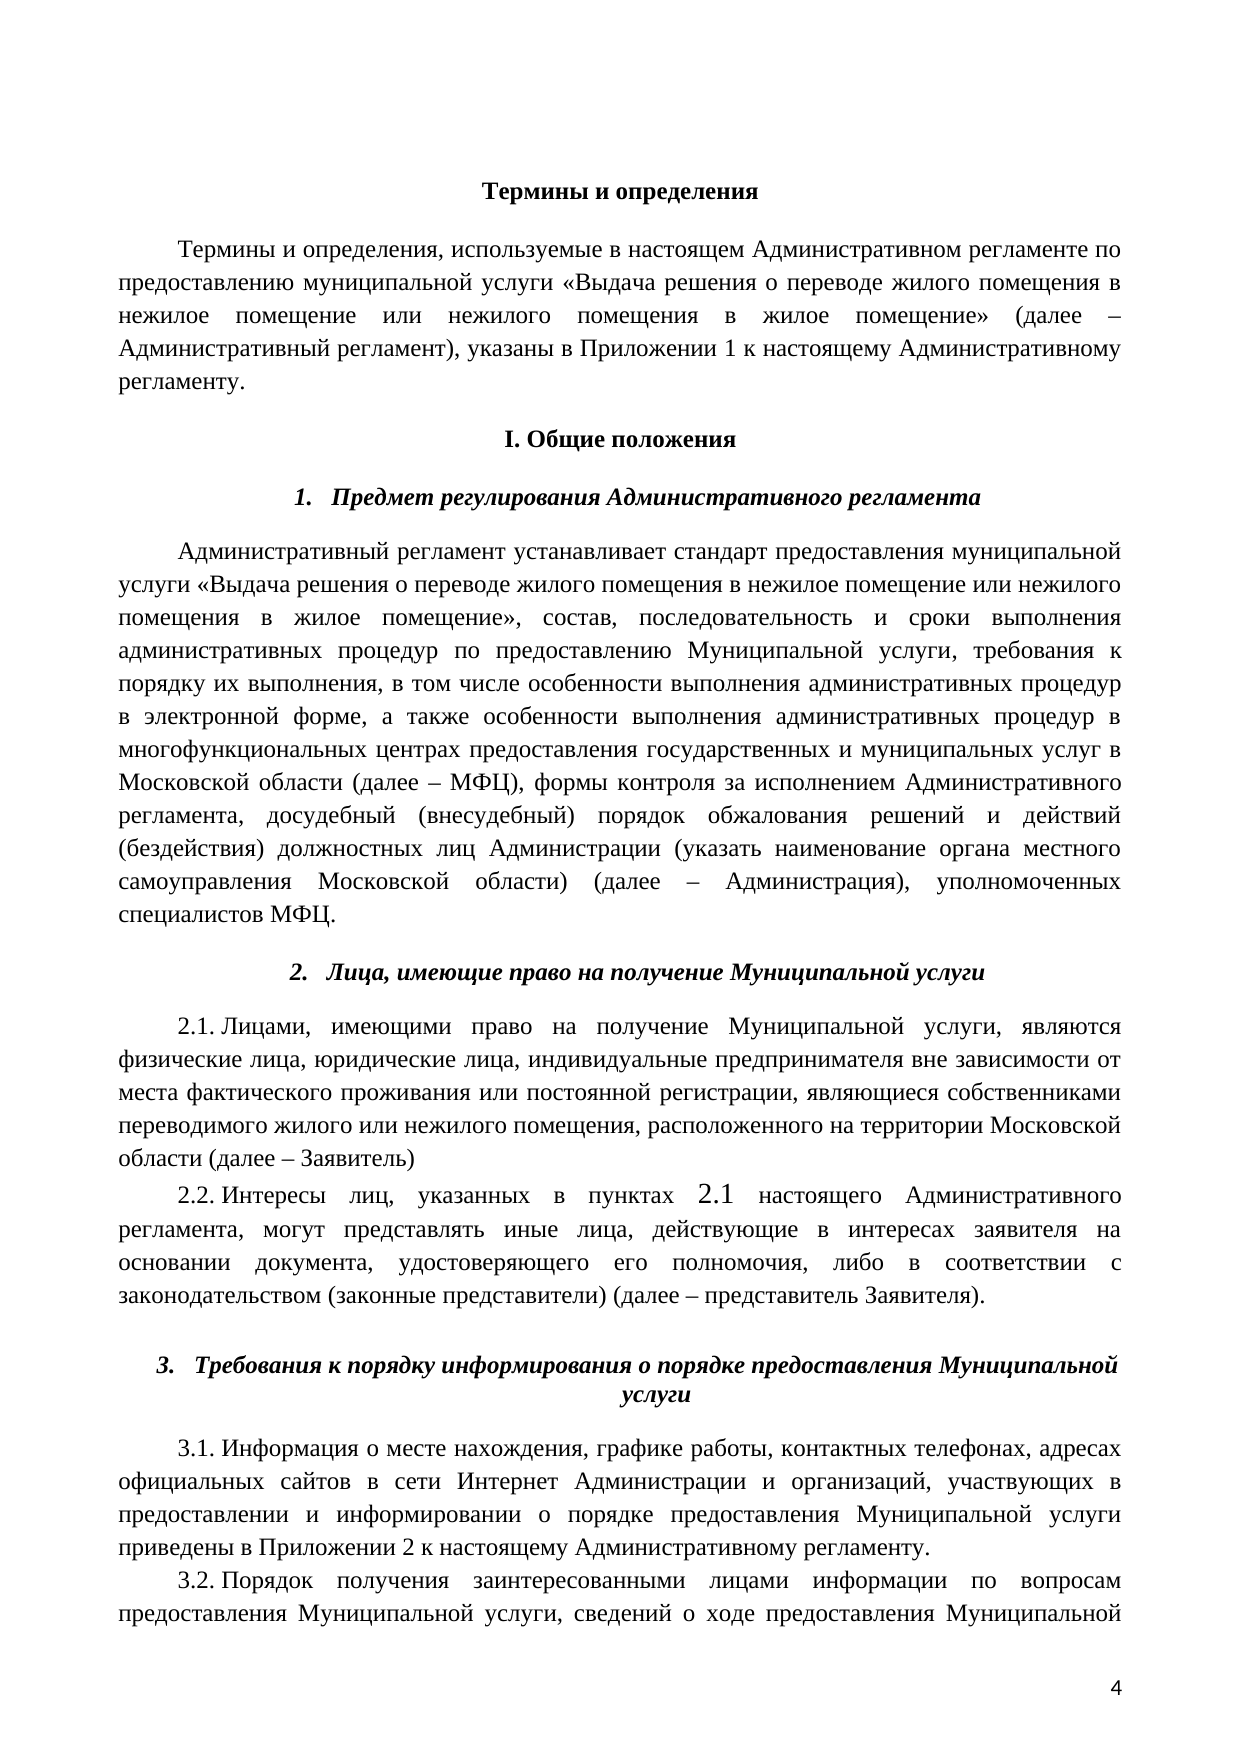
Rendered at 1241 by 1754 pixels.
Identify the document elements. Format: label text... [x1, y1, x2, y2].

text I. Общие положения [118, 424, 1122, 453]
text Термины и определения [118, 176, 1122, 205]
text Лицами, имеющими право на получение Муниципальной услуги, являются физические лица, юридические лица, индивидуальные предпринимателя вне зависимости от места фактического проживания или постоянной регистрации, являющиеся собственниками переводимого жилого или нежилого помещения, расположенного на территории Московской области (далее – Заявитель) [118, 1011, 1122, 1172]
text Термины и определения, используемые в настоящем Административном регламенте по предоставлению муниципальной услуги «Выдача решения о переводе жилого помещения в нежилое помещение или нежилого помещения в жилое помещение» (далее – Административный регламент), указаны в Приложении 1 к настоящему Административному регламенту. [118, 234, 1122, 395]
text Информация о месте нахождения, графике работы, контактных телефонах, адресах официальных сайтов в сети Интернет Администрации и организаций, участвующих в предоставлении и информировании о порядке предоставления Муниципальной услуги приведены в Приложении 2 к настоящему Административному регламенту. [118, 1433, 1122, 1561]
text Лица, имеющие право на получение Муниципальной услуги [155, 957, 1122, 986]
list Административный регламент устанавливает стандарт предоставления муниципальной услуги «Выдача решения о переводе жилого помещения в нежилое помещение или нежилого помещения в жилое помещение», состав, последовательность и сроки выполнения административных процедур по предоставлению Муниципальной услуги, требования к порядку их выполнения, в том числе особенности выполнения административных процедур в электронной форме, а также особенности выполнения административных процедур в многофункциональных центрах предоставления государственных и муниципальных услуг в Московской области (далее – МФЦ), формы контроля за исполнением Административного регламента, досудебный (внесудебный) порядок обжалования решений и действий (бездействия) должностных лиц Администрации (указать наименование органа местного самоуправления Московской области) (далее – Администрация), уполномоченных специалистов МФЦ. [118, 536, 1122, 928]
text Интересы лиц, указанных в пунктах 2.1 настоящего Административного регламента, могут представлять иные лица, действующие в интересах заявителя на основании документа, удостоверяющего его полномочия, либо в соответствии с законодательством (законные представители) (далее – представитель Заявителя). [118, 1176, 1122, 1309]
text Требования к порядку информирования о порядке предоставления Муниципальной услуги [156, 1351, 1122, 1408]
text Предмет регулирования Административного регламента [155, 482, 1122, 511]
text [118, 1565, 1122, 1627]
